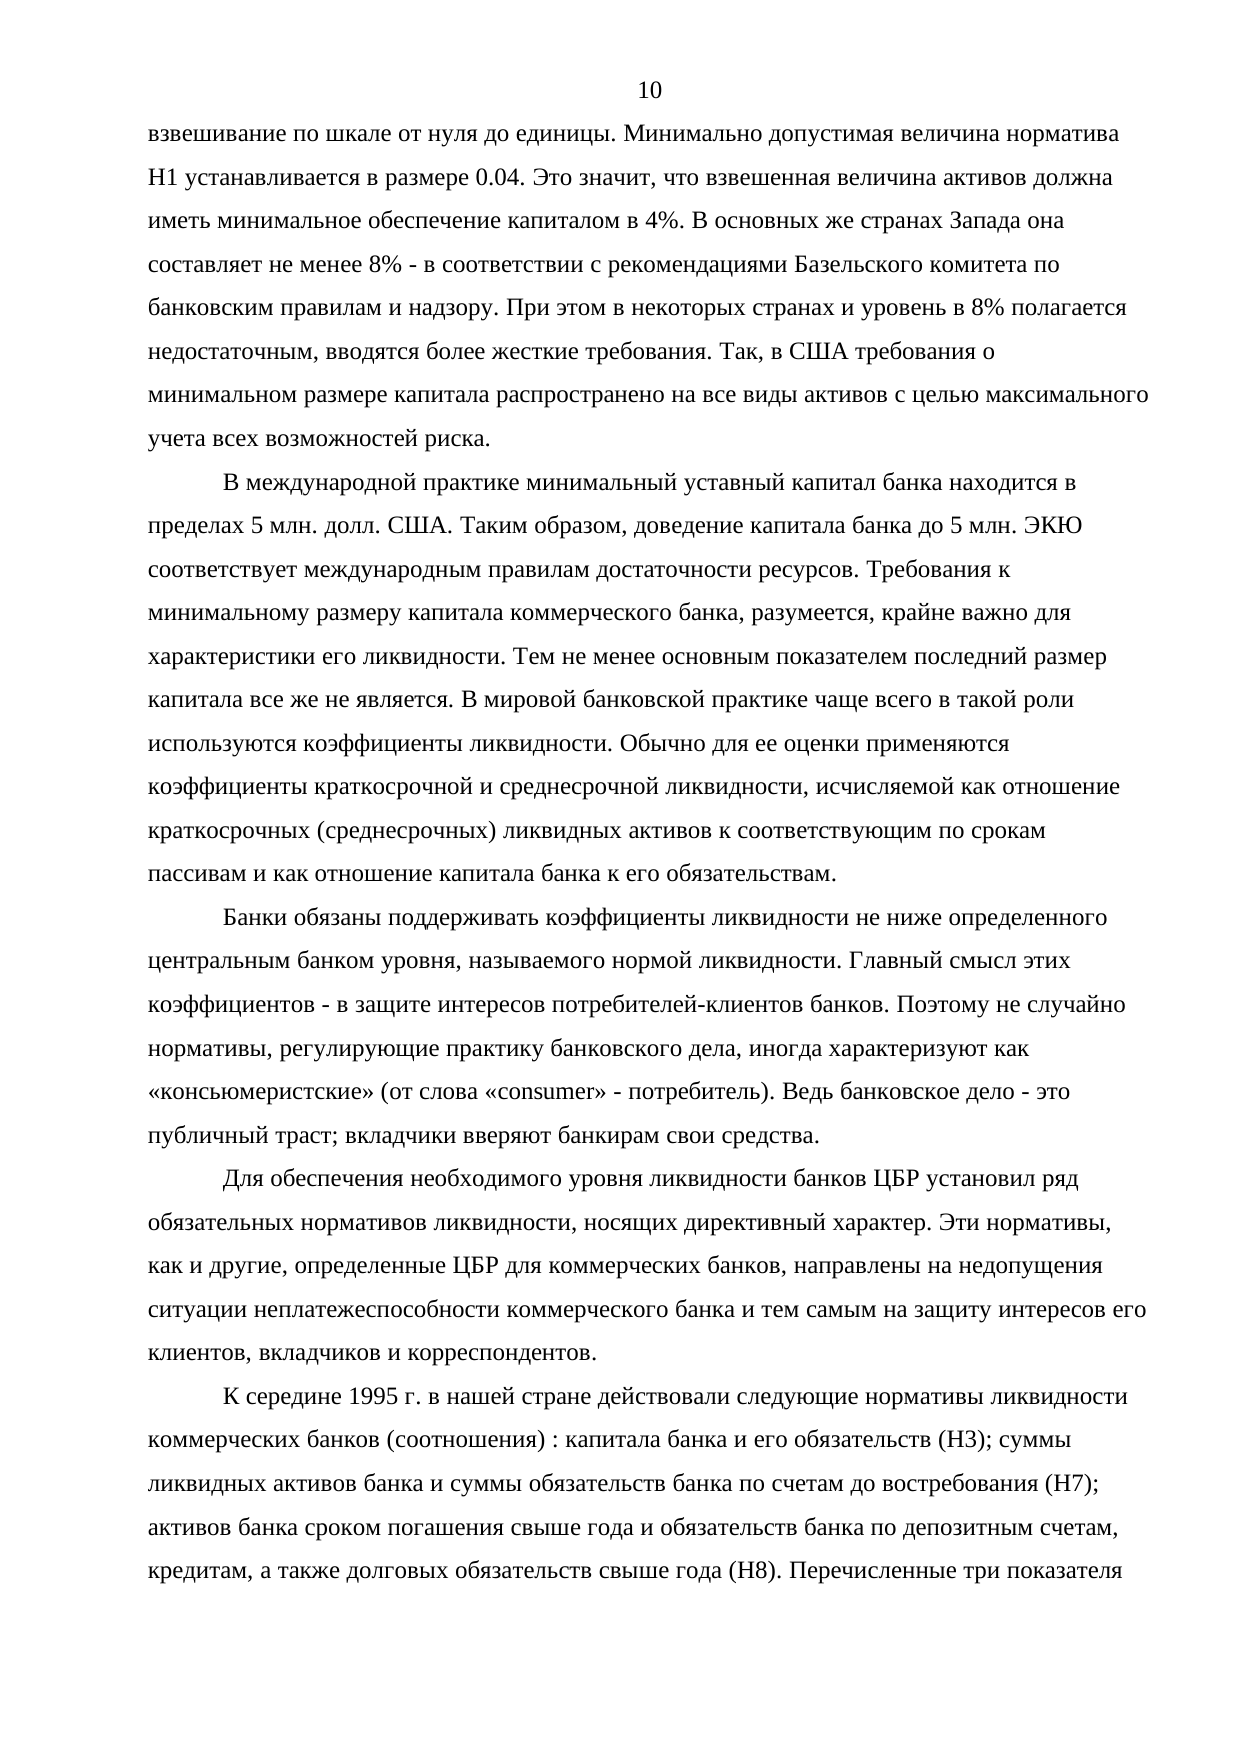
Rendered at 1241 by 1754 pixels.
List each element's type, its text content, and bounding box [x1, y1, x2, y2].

text Банки обязаны поддерживать коэффициенты ликвидности не ниже определенного центральным банком уровня, называемого нормой ликвидности. Главный смысл этих коэффициентов - в защите интересов потребителей-клиентов банков. Поэтому не случайно нормативы, регулирующие практику банковского дела, иногда характеризуют как «консьюмеристские» (от слова «consumer» - потребитель). Ведь банковское дело - это публичный траст; вкладчики вверяют банкирам свои средства. [148, 902, 1152, 1149]
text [148, 1381, 1152, 1584]
text В международной практике минимальный уставный капитал банка находится в пределах 5 млн. долл. США. Таким образом, доведение капитала банка до 5 млн. ЭКЮ соответствует международным правилам достаточности ресурсов. Требования к минимальному размеру капитала коммерческого банка, разумеется, крайне важно для характеристики его ликвидности. Тем не менее основным показателем последний размер капитала все же не является. В мировой банковской практике чаще всего в такой роли используются коэффициенты ликвидности. Обычно для ее оценки применяются коэффициенты краткосрочной и среднесрочной ликвидности, исчисляемой как отношение краткосрочных (среднесрочных) ликвидных активов к соответствующим по срокам пассивам и как отношение капитала банка к его обязательствам. [148, 466, 1152, 887]
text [148, 118, 1152, 452]
text Для обеспечения необходимого уровня ликвидности банков ЦБР установил ряд обязательных нормативов ликвидности, носящих директивный характер. Эти нормативы, как и другие, определенные ЦБР для коммерческих банков, направлены на недопущения ситуации неплатежеспособности коммерческого банка и тем самым на защиту интересов его клиентов, вкладчиков и корреспондентов. [148, 1163, 1152, 1366]
